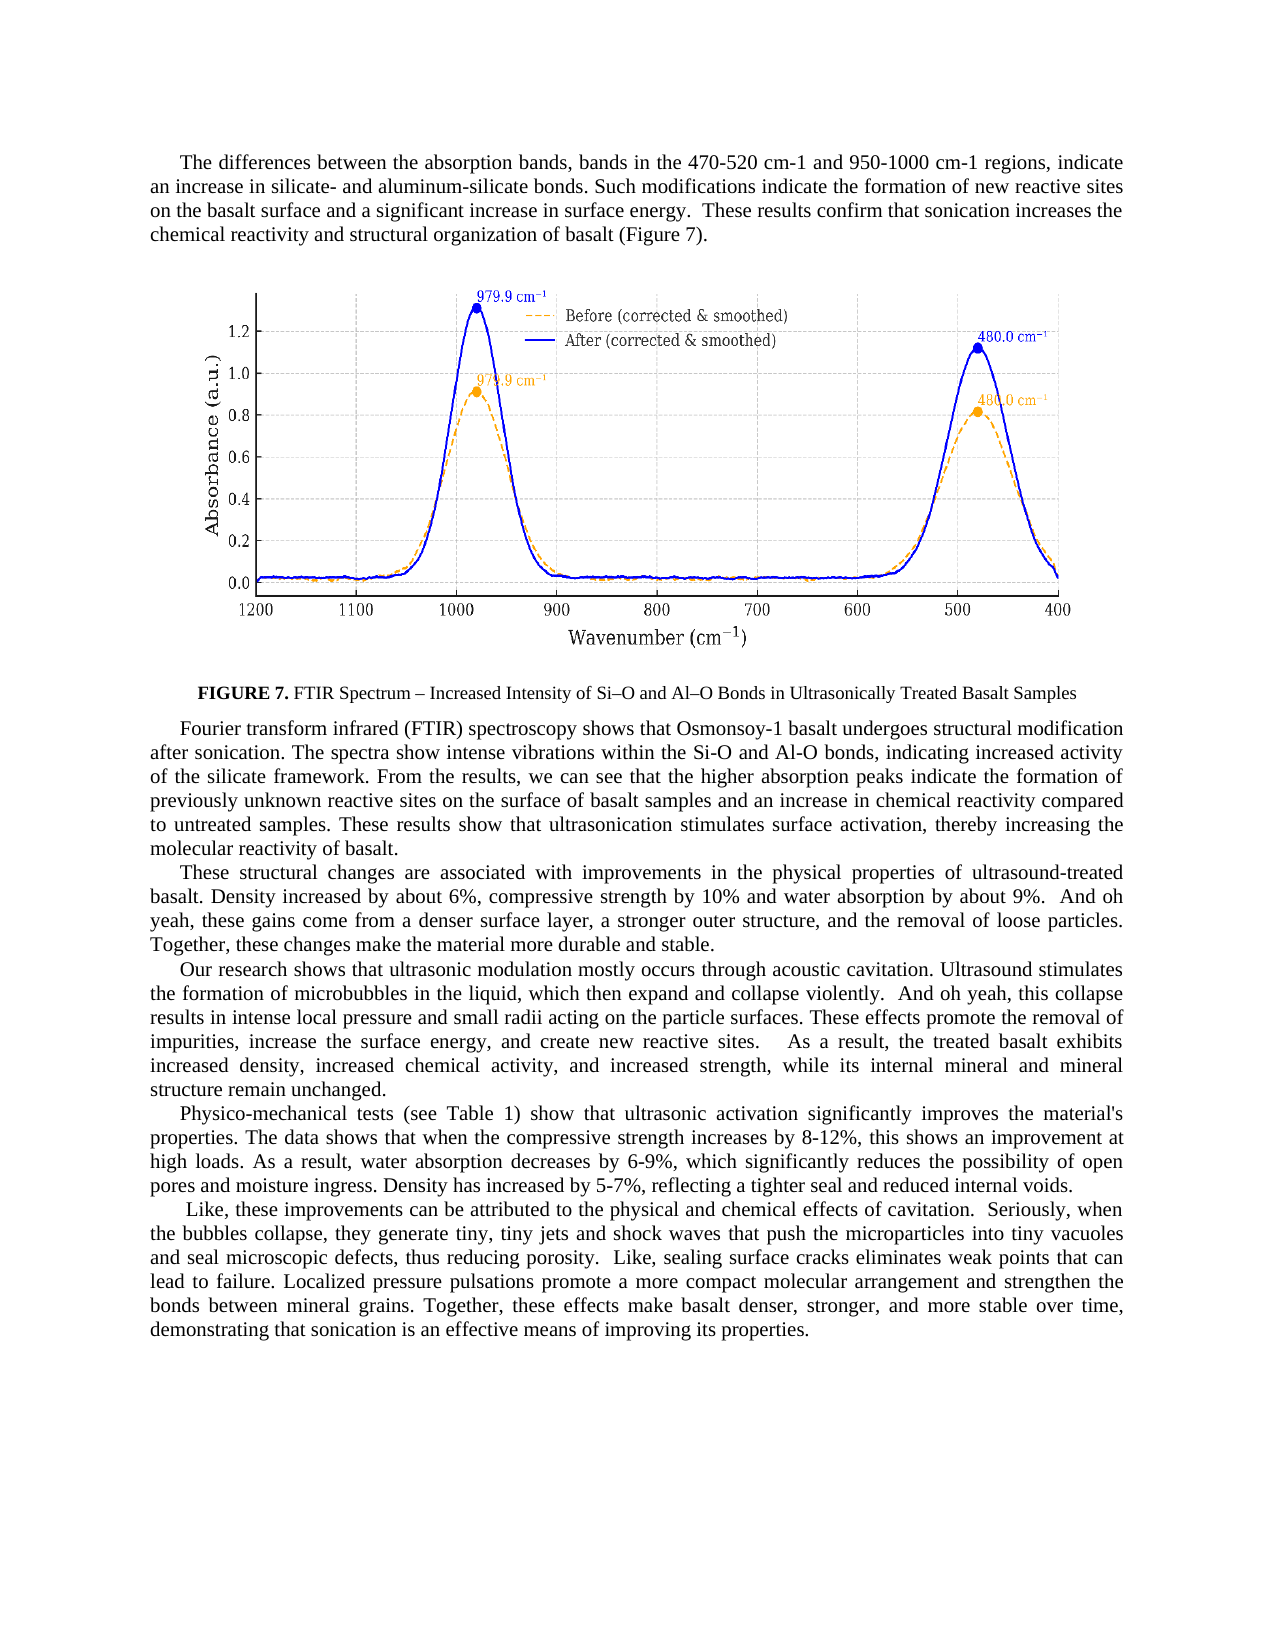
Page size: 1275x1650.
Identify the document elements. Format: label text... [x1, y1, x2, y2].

text FIGURE 7. FTIR Spectrum – Increased Intensity of Si–O and Al–O Bonds in Ultrasonically Treated Basalt Samples [150, 682, 1125, 703]
text The differences between the absorption bands, bands in the 470-520 cm-1 and 950-1000 cm-1 regions, indicate an increase in silicate- and aluminum-silicate bonds. Such modifications indicate the formation of new reactive sites on the basalt surface and a significant increase in surface energy. These results confirm that sonication increases the chemical reactivity and structural organization of basalt (Figure 7). [150, 150, 1125, 246]
picture [187, 270, 1088, 670]
subtitle Like, these improvements can be attributed to the physical and chemical effects of cavitation. Seriously, when the bubbles collapse, they generate tiny, tiny jets and shock waves that push the microparticles into tiny vacuoles and seal microscopic defects, thus reducing porosity. Like, sealing surface cracks eliminates weak points that can lead to failure. Localized pressure pulsations promote a more compact molecular arrangement and strengthen the bonds between mineral grains. Together, these effects make basalt denser, stronger, and more stable over time, demonstrating that sonication is an effective means of improving its properties. [150, 1197, 1125, 1341]
subtitle Physico-mechanical tests (see Table 1) show that ultrasonic activation significantly improves the material's properties. The data shows that when the compressive strength increases by 8-12%, this shows an improvement at high loads. As a result, water absorption decreases by 6-9%, which significantly reduces the possibility of open pores and moisture ingress. Density has increased by 5-7%, reflecting a tighter seal and reduced internal voids. [150, 1101, 1125, 1197]
subtitle Our research shows that ultrasonic modulation mostly occurs through acoustic cavitation. Ultrasound stimulates the formation of microbubbles in the liquid, which then expand and collapse violently. And oh yeah, this collapse results in intense local pressure and small radii acting on the particle surfaces. These effects promote the removal of impurities, increase the surface energy, and create new reactive sites. As a result, the treated basalt exhibits increased density, increased chemical activity, and increased strength, while its internal mineral and mineral structure remain unchanged. [150, 956, 1125, 1101]
subtitle Fourier transform infrared (FTIR) spectroscopy shows that Osmonsoy-1 basalt undergoes structural modification after sonication. The spectra show intense vibrations within the Si-O and Al-O bonds, indicating increased activity of the silicate framework. From the results, we can see that the higher absorption peaks indicate the formation of previously unknown reactive sites on the surface of basalt samples and an increase in chemical reactivity compared to untreated samples. These results show that ultrasonication stimulates surface activation, thereby increasing the molecular reactivity of basalt. [150, 716, 1125, 860]
subtitle These structural changes are associated with improvements in the physical properties of ultrasound-treated basalt. Density increased by about 6%, compressive strength by 10% and water absorption by about 9%. And oh yeah, these gains come from a denser surface layer, a stronger outer structure, and the removal of loose particles. Together, these changes make the material more durable and stable. [150, 860, 1125, 956]
